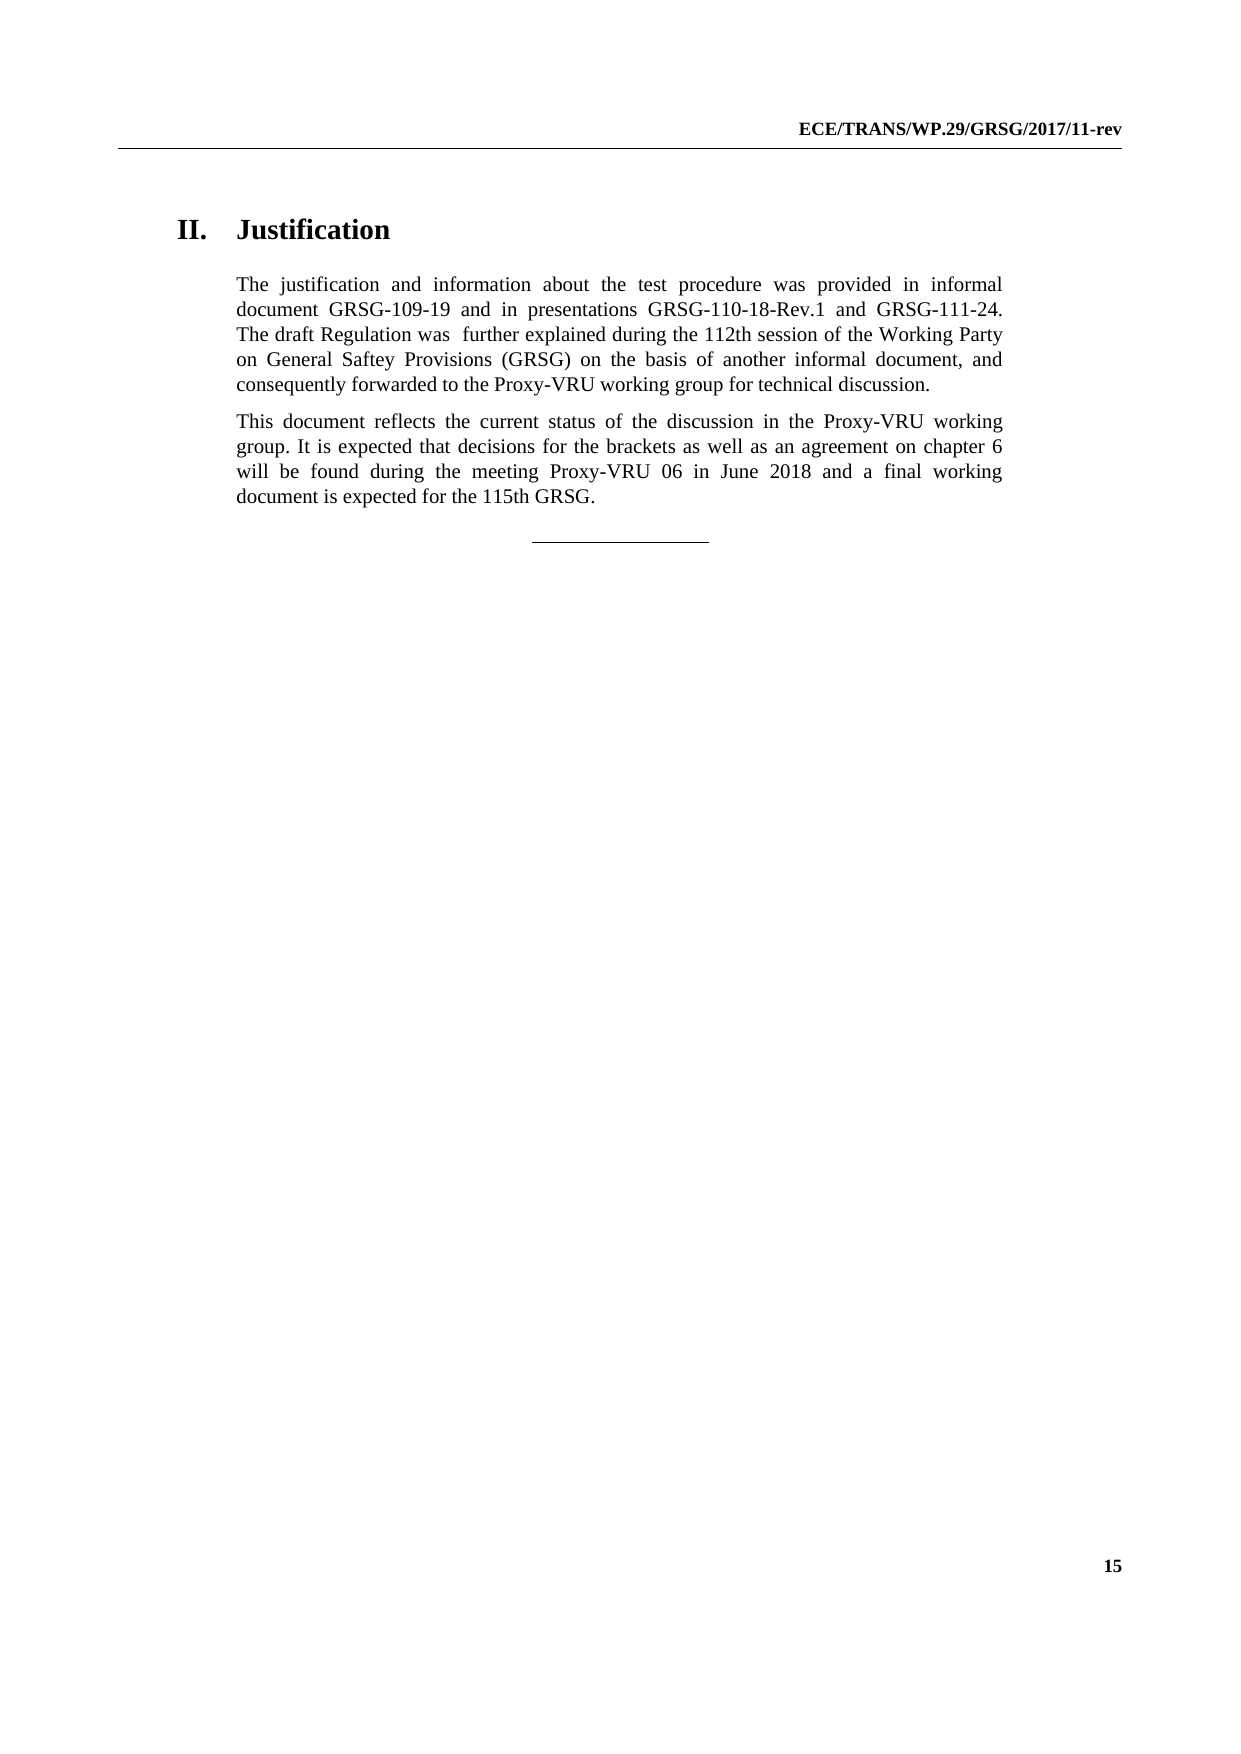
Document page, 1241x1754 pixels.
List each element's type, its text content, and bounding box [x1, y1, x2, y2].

text II. Justification [118, 215, 1004, 246]
text This document reflects the current status of the discussion in the Proxy-VRU working group. It is expected that decisions for the brackets as well as an agreement on chapter 6 will be found during the meeting Proxy-VRU 06 in June 2018 and a final working document is expected for the 115th GRSG. [236, 408, 1004, 508]
text The justification and information about the test procedure was provided in informal document GRSG-109-19 and in presentations GRSG-110-18-Rev.1 and GRSG-111-24. The draft Regulation was further explained during the 112th session of the Working Party on General Saftey Provisions (GRSG) on the basis of another informal document, and consequently forwarded to the Proxy-VRU working group for technical discussion. [236, 271, 1004, 396]
